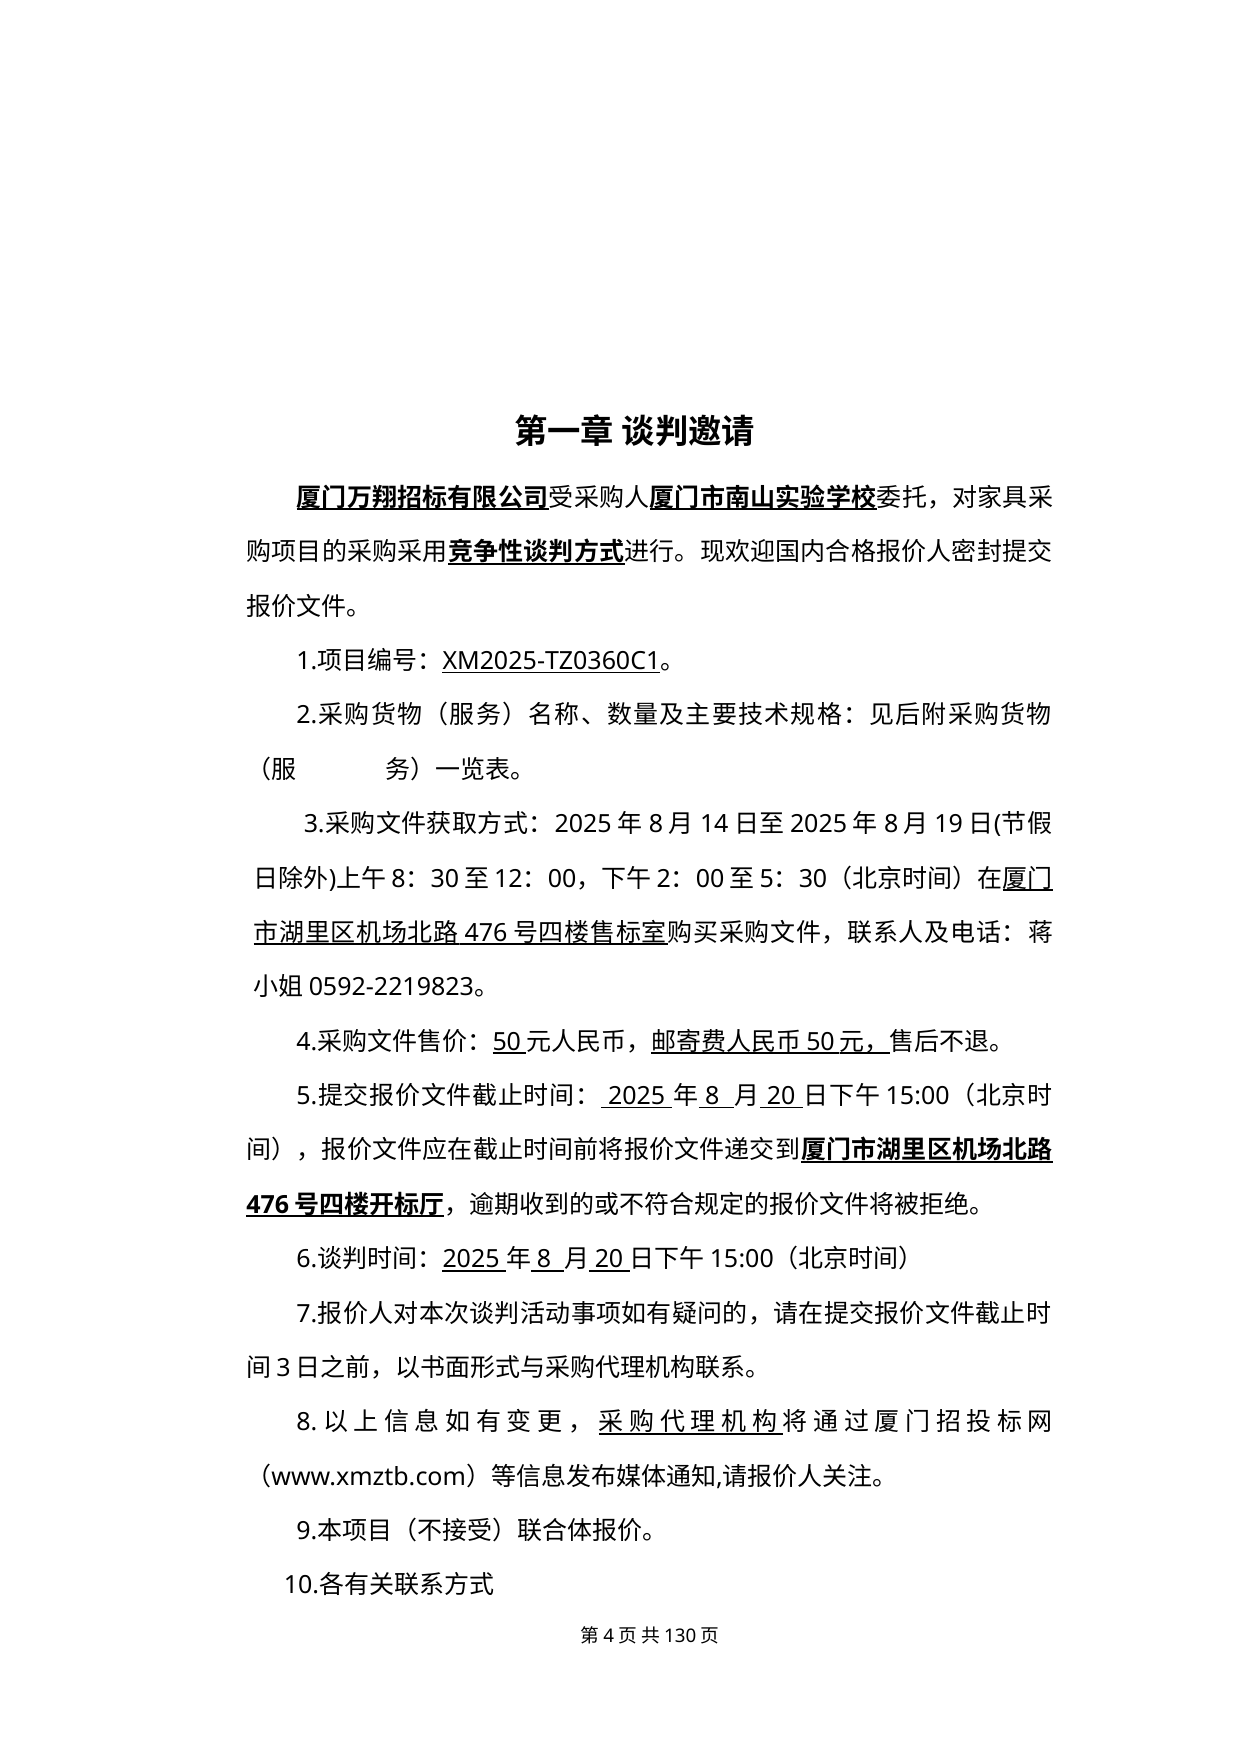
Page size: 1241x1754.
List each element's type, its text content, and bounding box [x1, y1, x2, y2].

text 6.谈判时间：2025 年 8 月 20 日下午15:00（北京时间） [296, 1239, 1053, 1275]
text 4.采购文件售价：50元人民币，邮寄费人民币50元，售后不退。 [246, 1021, 467, 1057]
text 第一章 谈判邀请 [246, 405, 1053, 453]
text 7.报价人对本次谈判活动事项如有疑问的，请在提交报价文件截止时间3日之前，以书面形式与采购代理机构联系。 [246, 1293, 1053, 1384]
text 8.以上信息如有变更，采购代理机构将通过厦门招投标网（www.xmztb.com）等信息发布媒体通知,请报价人关注。 [246, 1402, 1053, 1492]
text 1.项目编号：XM2025-TZ0360C1。 [296, 641, 1053, 677]
text 厦门万翔招标有限公司受采购人厦门市南山实验学校委托，对家具采购项目的采购采用竞争性谈判方式进行。现欢迎国内合格报价人密封提交报价文件。 [246, 477, 1053, 622]
text 2.采购货物（服务）名称、数量及主要技术规格：见后附采购货物（服 务）一览表。 [246, 695, 1053, 786]
text 4.采购文件售价：50元人民币，邮寄费人民币50元，售后不退。 [492, 1021, 1053, 1057]
text 10.各有关联系方式 [246, 1565, 1053, 1601]
text 5.提交报价文件截止时间： 2025 年 8 月 20 日下午15:00（北京时间），报价文件应在截止时间前将报价文件递交到厦门市湖里区机场北路476号四楼开标厅，逾期收到的或不符合规定的报价文件将被拒绝。 [246, 1076, 1053, 1221]
text 9.本项目（不接受）联合体报价。 [246, 1511, 1053, 1547]
text 3.采购文件获取方式：2025年 8月 14日至2025年 8月19日(节假日除外)上午8：30至12：00，下午2：00至5：30（北京时间）在厦门市湖里区机场北路476号四楼售标室购买采购文件，联系人及电话：蒋小姐0592-2219823。 [253, 804, 1053, 1003]
